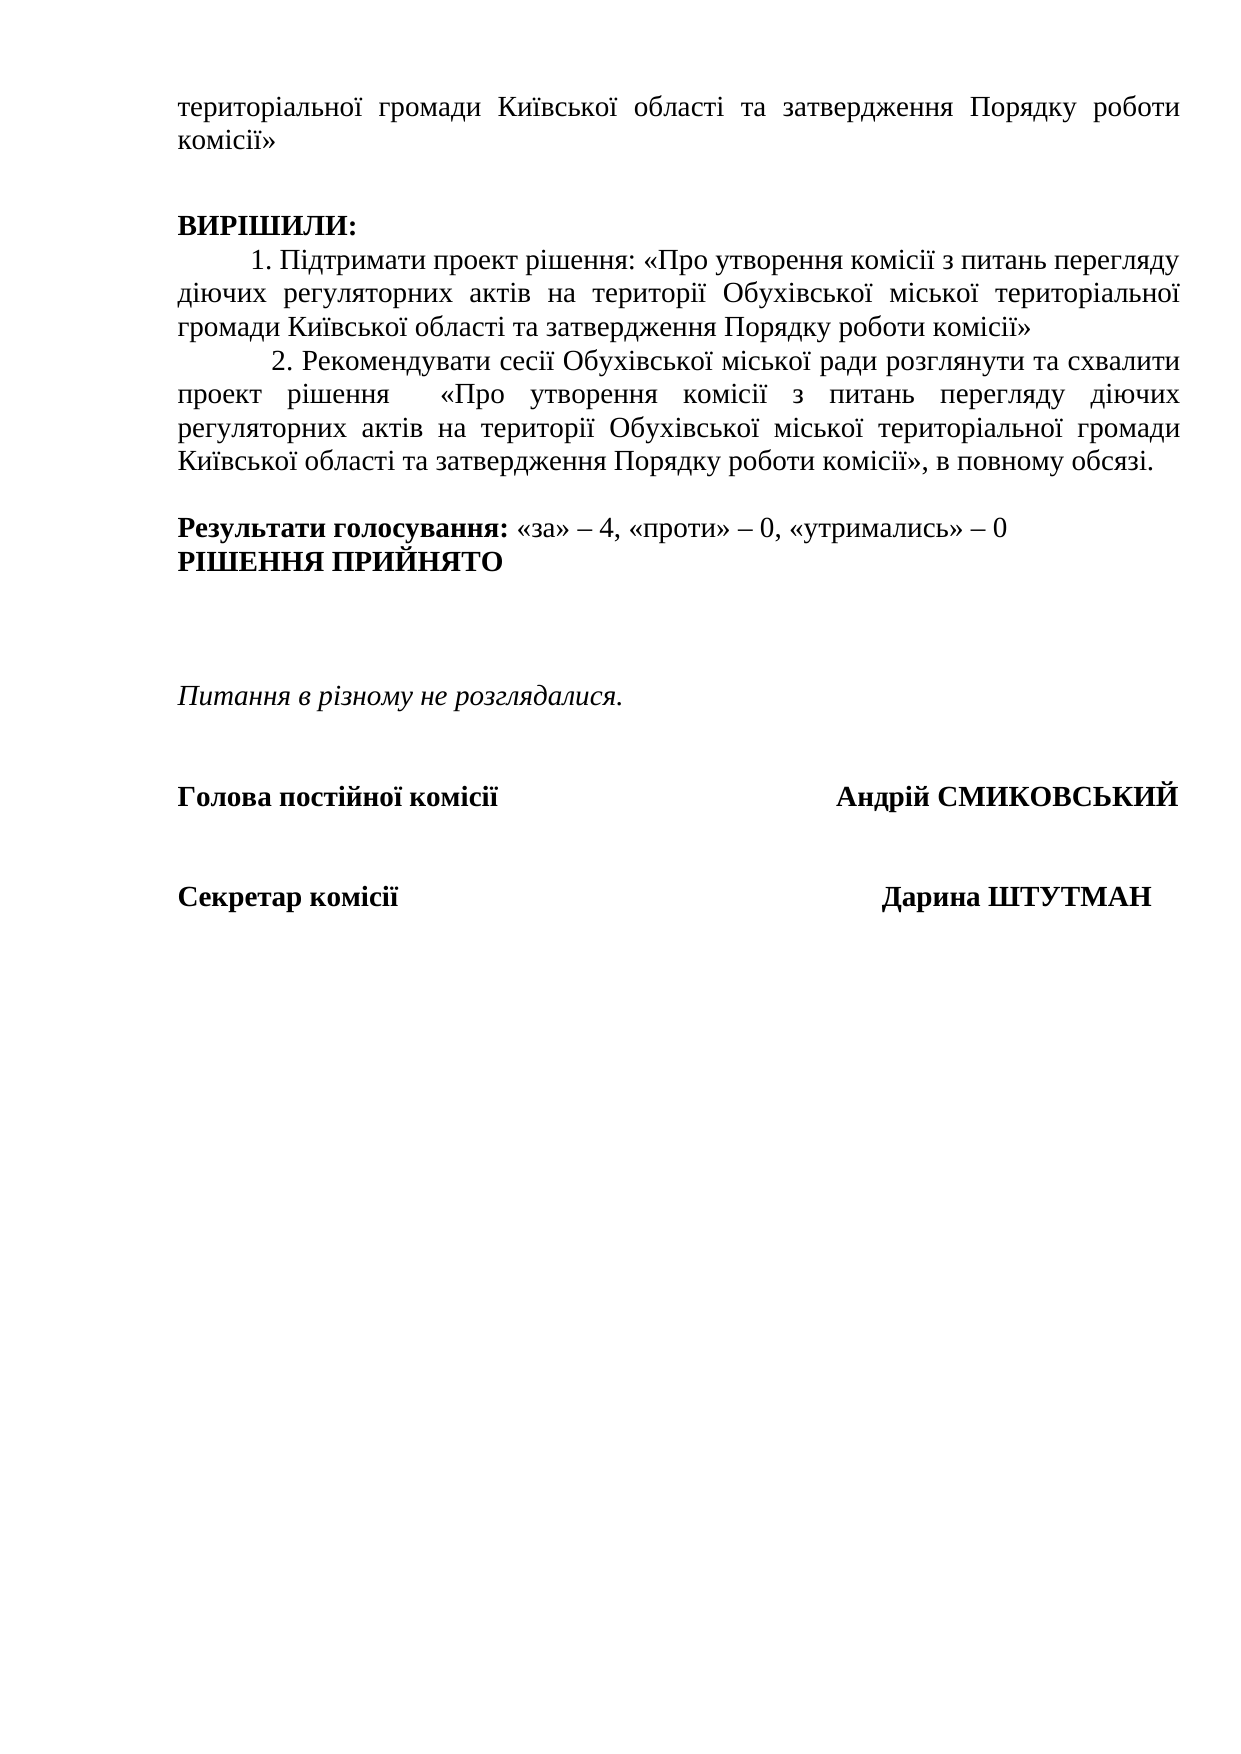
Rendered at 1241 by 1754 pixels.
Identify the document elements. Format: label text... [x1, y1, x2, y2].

text ВИРІШИЛИ: [177, 208, 1181, 242]
text Голова постійної комісії Андрій СМИКОВСЬКИЙ [177, 779, 1181, 846]
text 2. Рекомендувати сесії Обухівської міської ради розглянути та схвалити проект рішення «Про утворення комісії з питань перегляду діючих регуляторних актів на території Обухівської міської територіальної громади Київської області та затвердження Порядку роботи комісії», в повному обсязі. [177, 343, 1181, 477]
text Результати голосування: «за» – 4, «проти» – 0, «утримались» – 0 [177, 510, 1181, 544]
text РІШЕННЯ ПРИЙНЯТО [177, 544, 1181, 577]
text 1. Підтримати проект рішення: «Про утворення комісії з питань перегляду діючих регуляторних актів на території Обухівської міської територіальної громади Київської області та затвердження Порядку роботи комісії» [177, 242, 1181, 343]
text Питання в різному не розглядалися. [177, 678, 1181, 712]
text Секретар комісії Дарина ШТУТМАН [177, 879, 1181, 913]
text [177, 89, 1181, 156]
